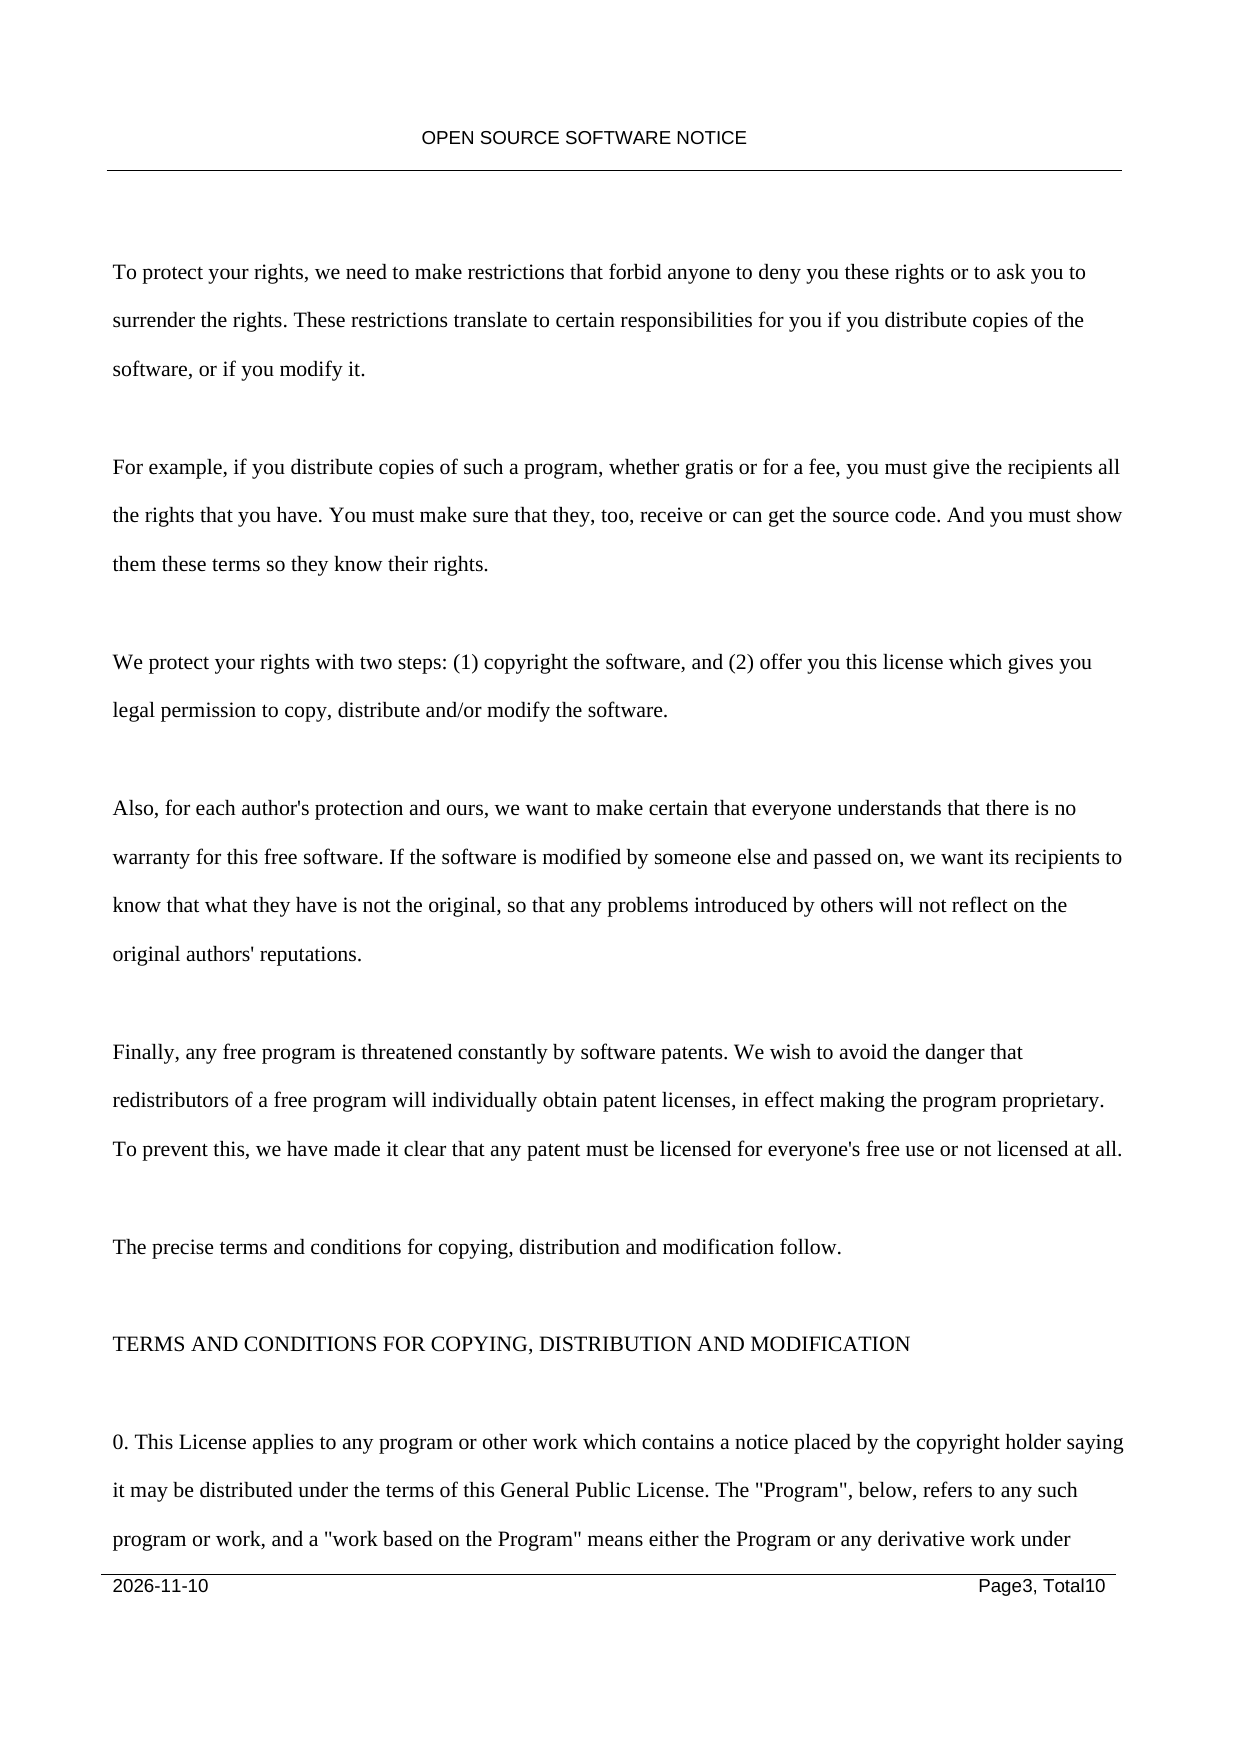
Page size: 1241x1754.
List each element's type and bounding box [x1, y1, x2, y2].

text [112, 206, 1128, 1555]
